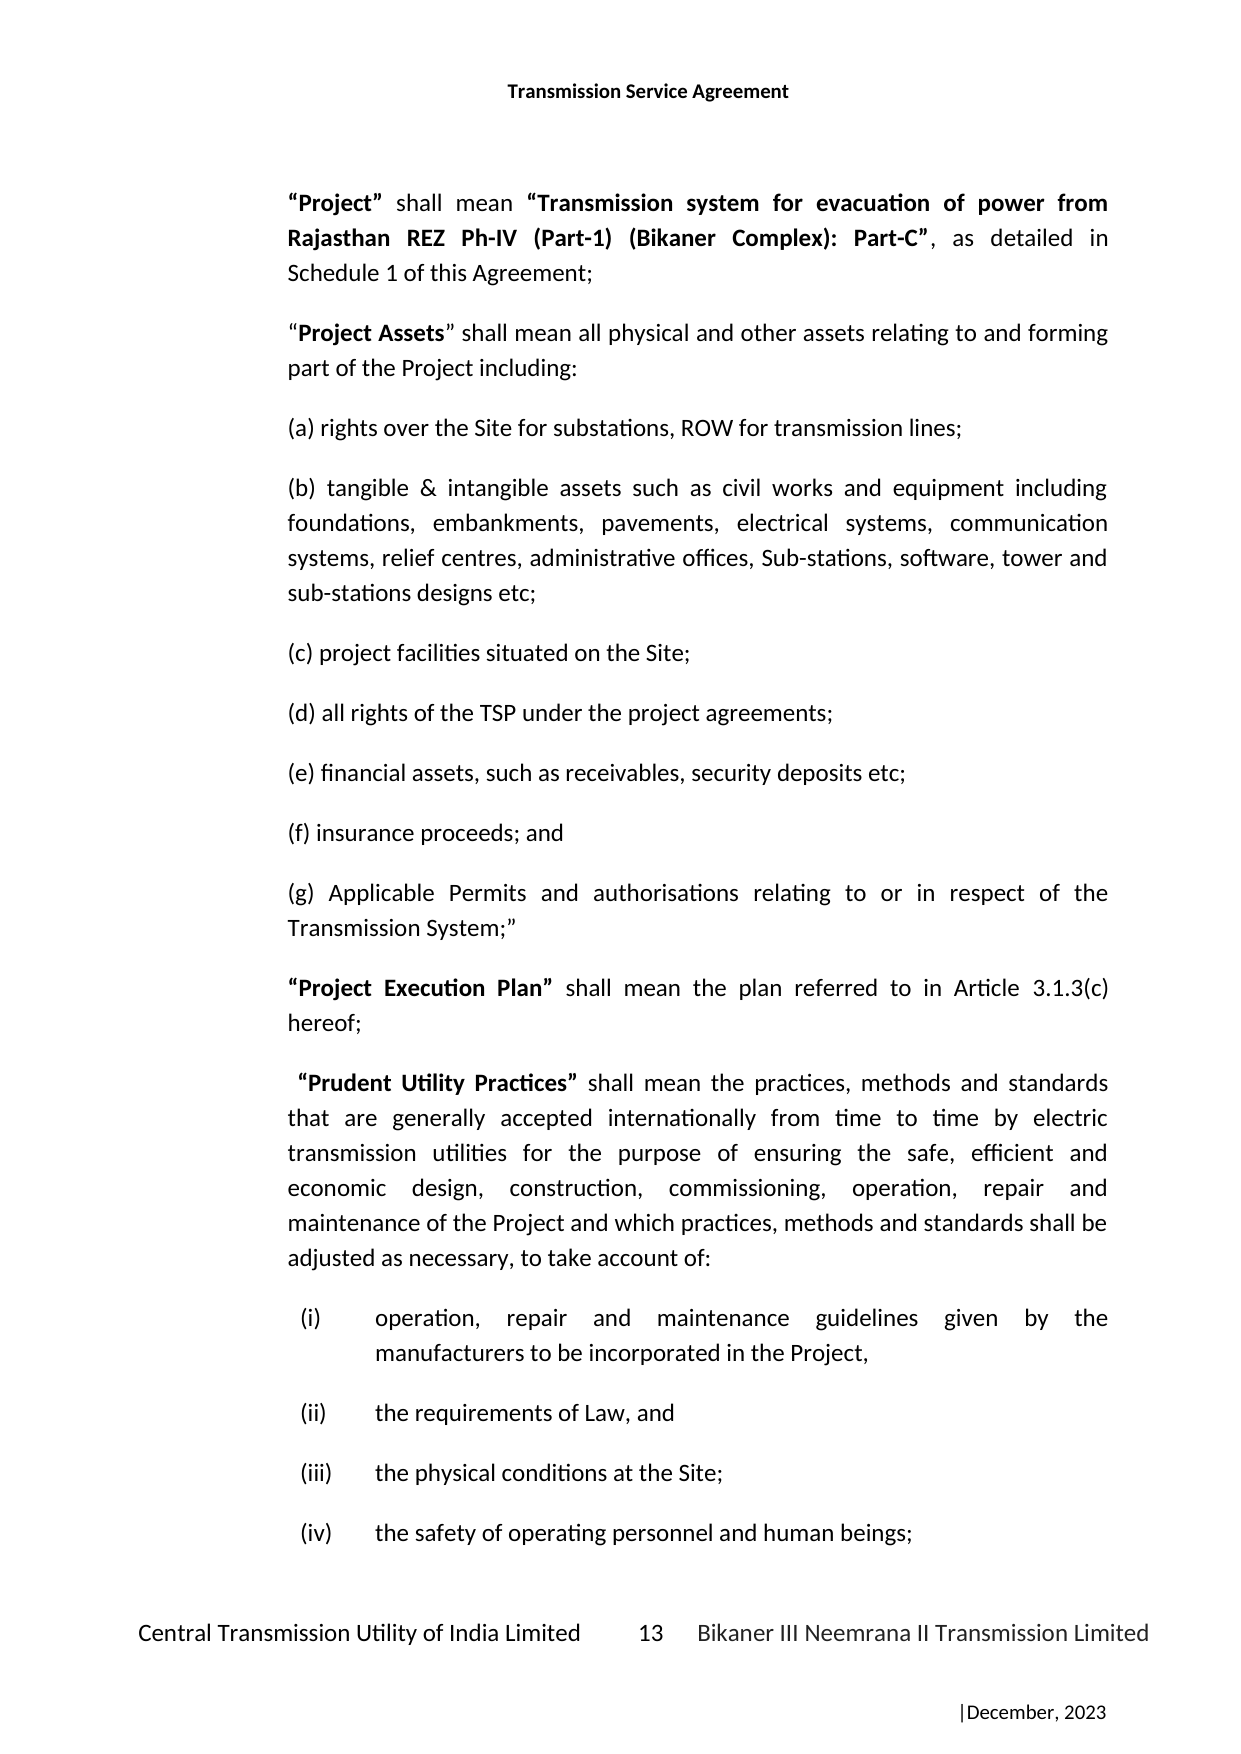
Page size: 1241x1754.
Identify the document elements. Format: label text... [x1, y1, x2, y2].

list the safety of operating personnel and human beings; [300, 1517, 1109, 1548]
text (d) all rights of the TSP under the project agreements; [287, 697, 1109, 728]
list the physical conditions at the Site; [300, 1457, 1109, 1488]
text “Project Execution Plan” shall mean the plan referred to in Article 3.1.3(c) hereof; [287, 972, 1109, 1038]
text (e) financial assets, such as receivables, security deposits etc; [287, 757, 1109, 788]
list the requirements of Law, and [300, 1397, 1109, 1428]
text “Project” shall mean “Transmission system for evacuation of power from Rajasthan REZ Ph-IV (Part-1) (Bikaner Complex): Part-C”, as detailed in Schedule 1 of this Agreement; [287, 187, 1109, 288]
list operation, repair and maintenance guidelines given by the manufacturers to be incorporated in the Project, [300, 1302, 1109, 1368]
text (c) project facilities situated on the Site; [287, 637, 1109, 668]
text (b) tangible & intangible assets such as civil works and equipment including foundations, embankments, pavements, electrical systems, communication systems, relief centres, administrative offices, Sub-stations, software, tower and sub-stations designs etc; [287, 472, 1109, 608]
text (g) Applicable Permits and authorisations relating to or in respect of the Transmission System;” [287, 877, 1109, 943]
text (a) rights over the Site for substations, ROW for transmission lines; [287, 412, 1109, 443]
text (f) insurance proceeds; and [287, 817, 1109, 848]
text “Project Assets” shall mean all physical and other assets relating to and forming part of the Project including: [287, 317, 1109, 383]
text “Prudent Utility Practices” shall mean the practices, methods and standards that are generally accepted internationally from time to time by electric transmission utilities for the purpose of ensuring the safe, efficient and economic design, construction, commissioning, operation, repair and maintenance of the Project and which practices, methods and standards shall be adjusted as necessary, to take account of: [287, 1067, 1109, 1273]
